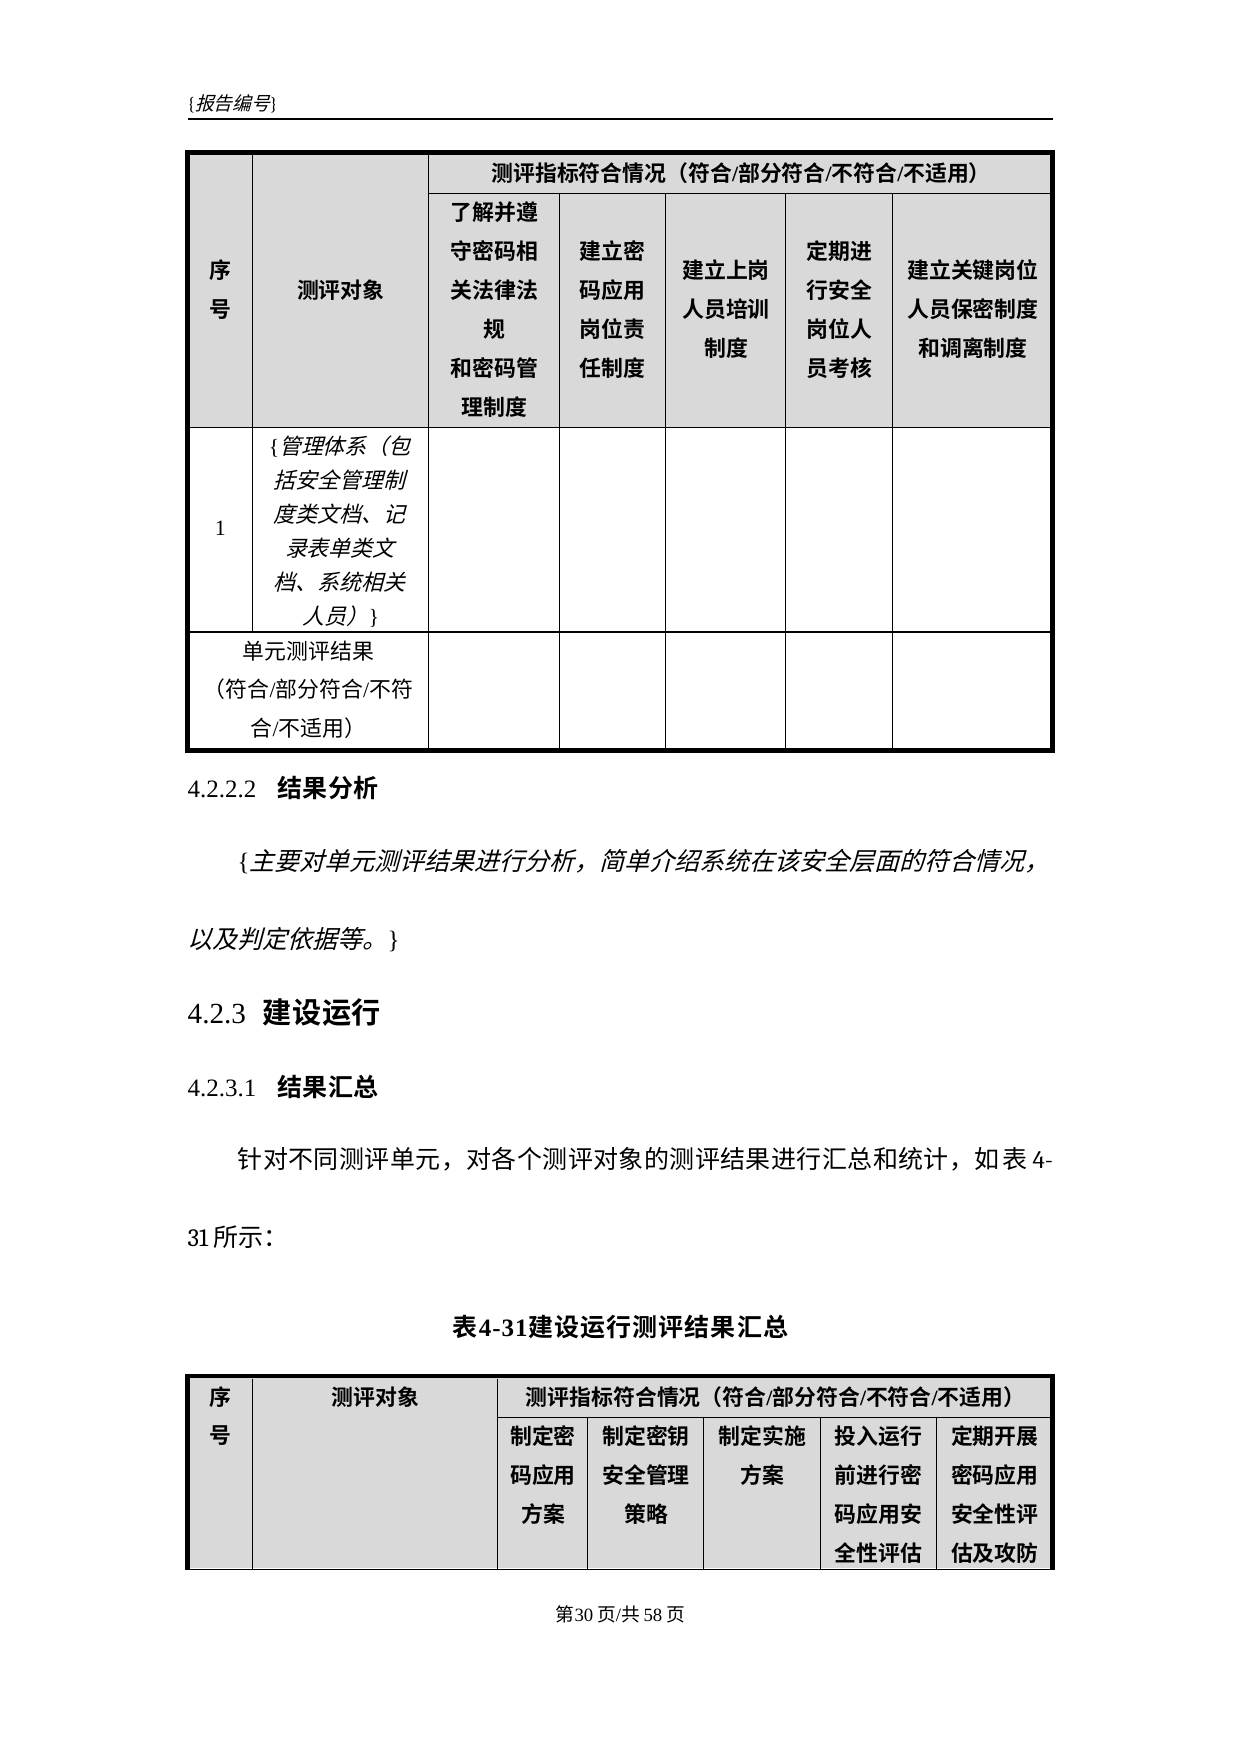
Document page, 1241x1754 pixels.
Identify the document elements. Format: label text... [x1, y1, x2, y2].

subtitle 结果分析 [187, 753, 1053, 821]
table_cell [666, 428, 785, 631]
table_cell 定期进行安全岗位人员考核 [786, 194, 892, 427]
table_cell 1 [190, 428, 252, 631]
table_header 测评对象 [253, 1378, 497, 1568]
table_cell [786, 633, 892, 748]
table_header 序号 [190, 155, 252, 427]
table_header 测评指标符合情况（符合/部分符合/不符合/不适用） [498, 1378, 1050, 1417]
table_cell 制定密码应用方案 [498, 1418, 587, 1568]
table_cell 单元测评结果 （符合/部分符合/不符合/不适用） [190, 633, 428, 748]
subtitle 结果汇总 [187, 1051, 1053, 1119]
table_cell [786, 428, 892, 631]
table_cell 制定密钥安全管理策略 [588, 1418, 703, 1568]
subtitle 建设运行 [187, 977, 1053, 1045]
table_header 测评指标符合情况（符合/部分符合/不符合/不适用） [429, 155, 1050, 193]
table_cell [429, 428, 559, 631]
text {主要对单元测评结果进行分析，简单介绍系统在该安全层面的符合情况，以及判定依据等。} [187, 826, 1053, 972]
table_cell [893, 428, 1050, 631]
table_cell 建立上岗人员培训制度 [666, 194, 785, 427]
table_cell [937, 1418, 1050, 1568]
table_cell [560, 428, 665, 631]
table_cell 制定实施方案 [704, 1418, 820, 1568]
table_header 序号 [190, 1378, 252, 1568]
table_cell 建立关键岗位人员保密制度和调离制度 [893, 194, 1050, 427]
table_cell [560, 633, 665, 748]
table_cell 了解并遵守密码相关法律法规 和密码管理制度 [429, 194, 559, 427]
table_cell [429, 633, 559, 748]
table_cell {管理体系（包括安全管理制度类文档、记录表单类文档、系统相关人员）} [253, 428, 428, 631]
table_cell [893, 633, 1050, 748]
table_cell 建立密码应用岗位责任制度 [560, 194, 665, 427]
table_cell 投入运行前进行密码应用安全性评估 [821, 1418, 936, 1568]
table_cell [666, 633, 785, 748]
table_header 测评对象 [253, 155, 428, 427]
